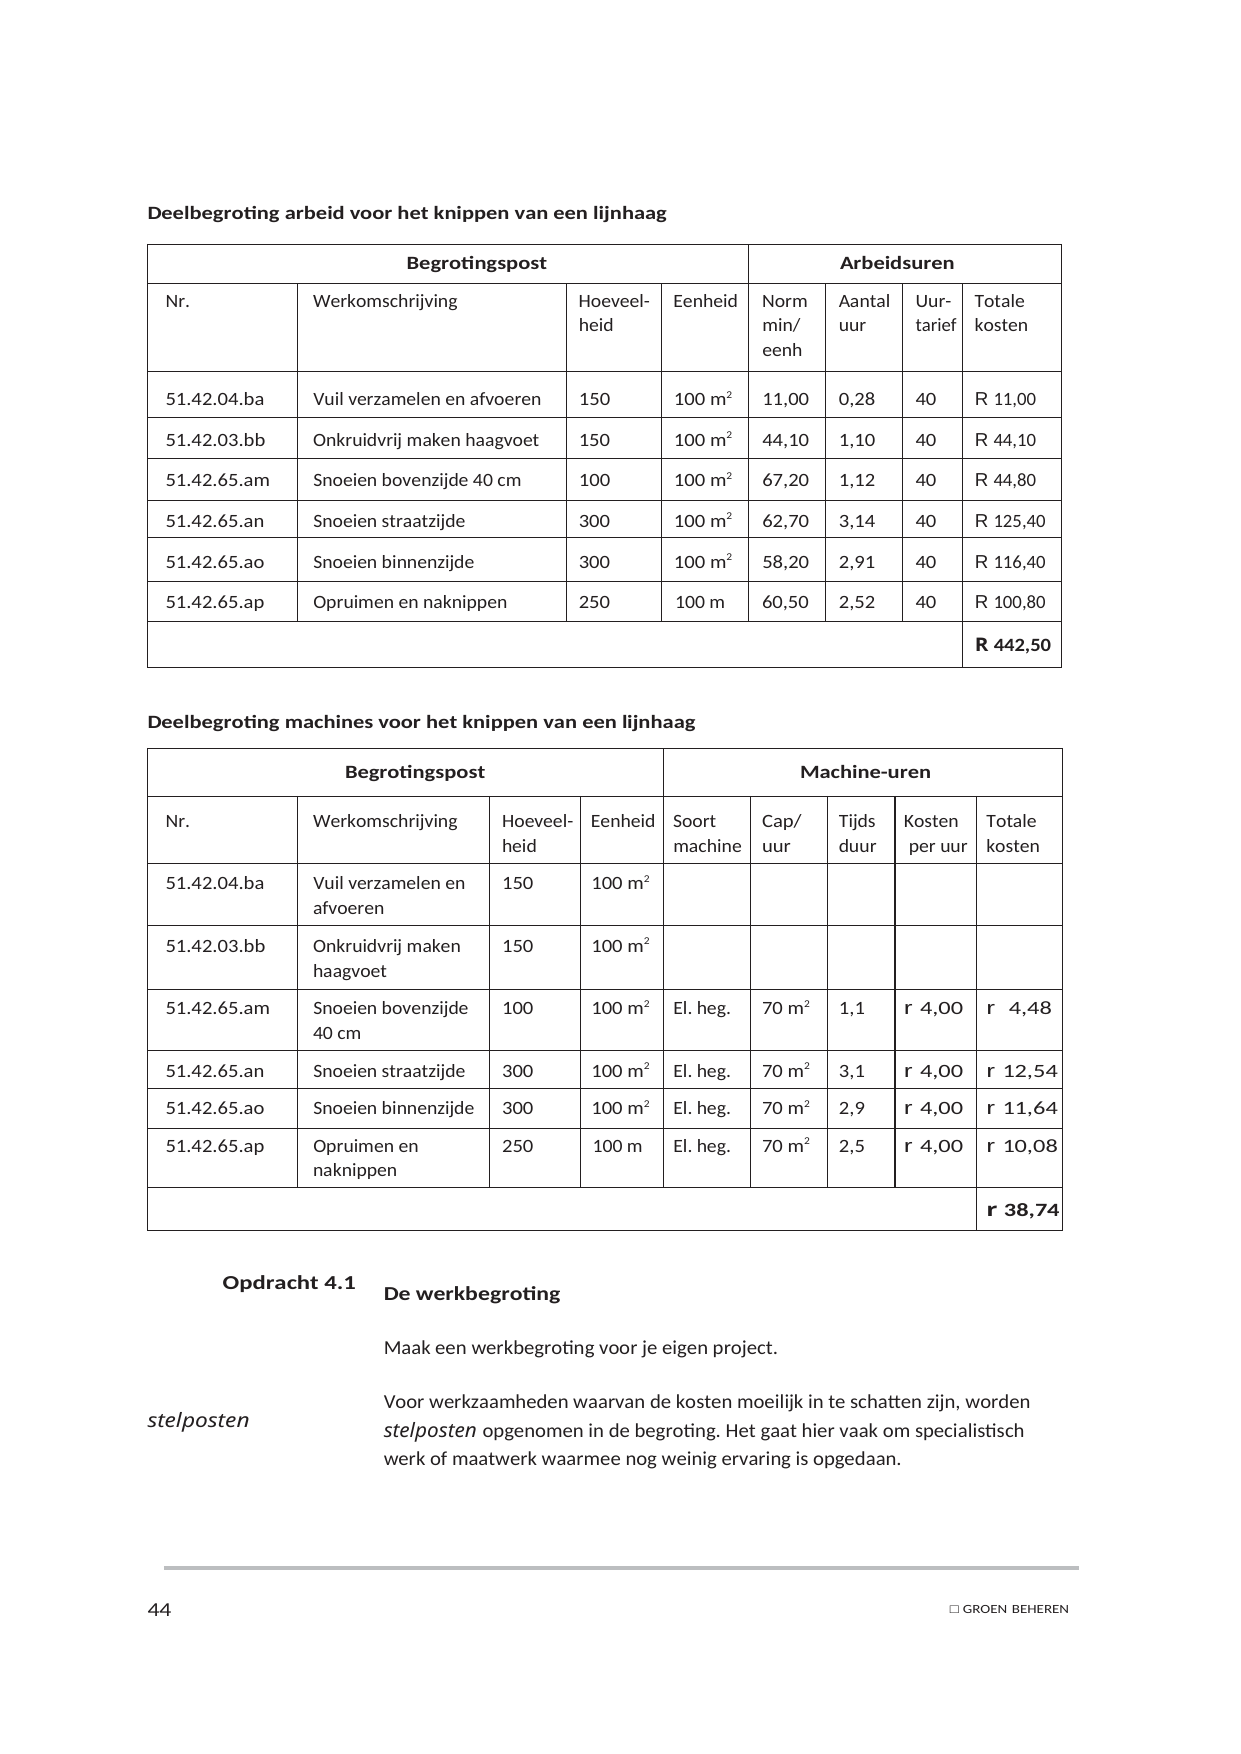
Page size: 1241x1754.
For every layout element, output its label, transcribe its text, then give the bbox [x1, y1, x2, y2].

table_cell 51.42.65.ap [148, 1129, 297, 1187]
table_cell 51.42.04.ba [148, 864, 297, 925]
table_cell r 4,00 [896, 1129, 976, 1187]
table_cell Snoeien bovenzijde 40 cm [298, 459, 566, 499]
table_cell Snoeien binnenzijde [298, 538, 566, 581]
table_cell 62,70 [749, 501, 825, 537]
table_cell 51.42.65.am [148, 459, 297, 499]
table_cell 100 m2 [581, 990, 663, 1049]
table_cell 1,12 [826, 459, 902, 499]
table_cell Norm min/ eenh [749, 284, 825, 371]
table_cell [751, 864, 827, 925]
table_cell R 44,10 [963, 418, 1061, 458]
table_cell Vuil verzamelen en afvoeren [298, 864, 489, 925]
table_header Begrotingspost [148, 245, 748, 283]
table_cell [148, 622, 962, 667]
table_cell El. heg. [664, 1129, 750, 1187]
table_cell El. heg. [664, 1051, 750, 1088]
table_cell 2,52 [826, 582, 902, 621]
table_cell 40 [903, 582, 962, 621]
table_cell Uur- tarief [903, 284, 962, 371]
table_cell 100 m [662, 582, 748, 621]
table_cell 1,10 [826, 418, 902, 458]
text Deelbegroting machines voor het knippen van een lijnhaag [147, 710, 1107, 733]
table_cell 0,28 [826, 372, 902, 417]
table_cell 300 [490, 1089, 580, 1128]
table_cell 2,91 [826, 538, 902, 581]
table_cell 67,20 [749, 459, 825, 499]
table_cell Hoeveel- heid [490, 797, 580, 863]
table_cell [148, 1188, 976, 1230]
table_cell Kosten per uur [896, 797, 976, 863]
table_header Machine-uren [664, 749, 1062, 796]
table_cell Totale kosten [977, 797, 1062, 863]
table_cell 3,14 [826, 501, 902, 537]
table_cell r 4,00 [896, 990, 976, 1049]
table_cell 58,20 [749, 538, 825, 581]
table_cell 51.42.03.bb [148, 418, 297, 458]
table_cell r 4,48 [977, 990, 1062, 1049]
table_cell 51.42.65.an [148, 501, 297, 537]
table_cell 100 m2 [662, 538, 748, 581]
table_cell 70 m2 [751, 990, 827, 1049]
table_cell 40 [903, 538, 962, 581]
table_cell 51.42.03.bb [148, 926, 297, 989]
table_cell 51.42.65.ap [148, 582, 297, 621]
subtitle Opdracht 4.1 [222, 1270, 358, 1294]
table_cell Soort machine [664, 797, 750, 863]
table_cell Onkruidvrij maken haagvoet [298, 418, 566, 458]
table_cell 150 [490, 926, 580, 989]
table_cell Snoeien straatzijde [298, 1051, 489, 1088]
table_cell 150 [567, 372, 661, 417]
table_cell r 12,54 [977, 1051, 1062, 1088]
table_cell [664, 864, 750, 925]
table_cell 51.42.65.an [148, 1051, 297, 1088]
table_cell [751, 926, 827, 989]
table_cell 150 [567, 418, 661, 458]
table_cell 2,5 [828, 1129, 894, 1187]
table_cell 70 m2 [751, 1089, 827, 1128]
table_cell r 11,64 [977, 1089, 1062, 1128]
table_cell 100 [490, 990, 580, 1049]
table_cell 100 m2 [581, 1051, 663, 1088]
table_cell El. heg. [664, 990, 750, 1049]
table_cell 100 m2 [581, 1089, 663, 1128]
table_cell 300 [490, 1051, 580, 1088]
table_cell Eenheid [581, 797, 663, 863]
table_cell 100 m2 [662, 372, 748, 417]
table_cell 100 m2 [581, 864, 663, 925]
table_cell [977, 864, 1062, 925]
table_cell 51.42.65.am [148, 990, 297, 1049]
table_cell 40 [903, 459, 962, 499]
table_cell r 4,00 [896, 1051, 976, 1088]
table_cell Opruimen en naknippen [298, 1129, 489, 1187]
table_cell 100 m2 [581, 926, 663, 989]
table_cell R 442,50 [963, 622, 1061, 667]
table_cell 100 m2 [662, 501, 748, 537]
table_cell 60,50 [749, 582, 825, 621]
table_cell 2,9 [828, 1089, 894, 1128]
table_cell r 10,08 [977, 1129, 1062, 1187]
table_cell 11,00 [749, 372, 825, 417]
table_cell 51.42.65.ao [148, 1089, 297, 1128]
table_cell Snoeien bovenzijde 40 cm [298, 990, 489, 1049]
table_cell [896, 864, 976, 925]
table_cell 300 [567, 538, 661, 581]
table_cell [664, 926, 750, 989]
table_cell Onkruidvrij maken haagvoet [298, 926, 489, 989]
table_cell 3,1 [828, 1051, 894, 1088]
table_cell Snoeien binnenzijde [298, 1089, 489, 1128]
table_cell [828, 864, 894, 925]
table_cell 51.42.04.ba [148, 372, 297, 417]
table_cell R 100,80 [963, 582, 1061, 621]
table_cell r 38,74 [977, 1188, 1062, 1230]
table_cell Werkomschrijving [298, 797, 489, 863]
table_cell 70 m2 [751, 1129, 827, 1187]
table_cell Nr. [148, 284, 297, 371]
table_cell [828, 926, 894, 989]
table_cell 100 [567, 459, 661, 499]
table_cell Nr. [148, 797, 297, 863]
table_cell 1,1 [828, 990, 894, 1049]
table_cell R 116,40 [963, 538, 1061, 581]
table_cell Hoeveel- heid [567, 284, 661, 371]
text Maak een werkbegroting voor je eigen project. [383, 1335, 1107, 1359]
table_cell Snoeien straatzijde [298, 501, 566, 537]
table_cell 51.42.65.ao [148, 538, 297, 581]
table_cell Vuil verzamelen en afvoeren [298, 372, 566, 417]
text Deelbegroting arbeid voor het knippen van een lijnhaag [147, 201, 1107, 224]
table_cell Eenheid [662, 284, 748, 371]
table_cell 44,10 [749, 418, 825, 458]
table_cell [977, 926, 1062, 989]
table_cell 40 [903, 418, 962, 458]
table_cell 150 [490, 864, 580, 925]
table_cell 40 [903, 501, 962, 537]
table_cell 70 m2 [751, 1051, 827, 1088]
table_cell R 125,40 [963, 501, 1061, 537]
table_header Begrotingspost [148, 749, 663, 796]
table_cell 40 [903, 372, 962, 417]
table_cell Werkomschrijving [298, 284, 566, 371]
subtitle De werkbegroting [383, 1281, 1107, 1305]
table_cell 250 [490, 1129, 580, 1187]
table_cell 100 m2 [662, 459, 748, 499]
table_cell Totale kosten [963, 284, 1061, 371]
table_cell 300 [567, 501, 661, 537]
table_cell 100 m [581, 1129, 663, 1187]
table_cell Opruimen en naknippen [298, 582, 566, 621]
text stelposten [147, 1406, 358, 1433]
table_cell 250 [567, 582, 661, 621]
text 44 □ GROEN BEHEREN [147, 1597, 1107, 1621]
table_header Arbeidsuren [749, 245, 1061, 283]
table_cell r 4,00 [896, 1089, 976, 1128]
table_cell R 11,00 [963, 372, 1061, 417]
table_cell R 44,80 [963, 459, 1061, 499]
table_cell Tijds duur [828, 797, 894, 863]
table_cell El. heg. [664, 1089, 750, 1128]
table_cell 100 m2 [662, 418, 748, 458]
text Voor werkzaamheden waarvan de kosten moeilijk in te schatten zijn, worden stelposten opgenomen in de begroting. Het gaat hier vaak om specialistisch werk of maatwerk waarmee nog weinig ervaring is opgedaan. [383, 1389, 1044, 1470]
table_cell [896, 926, 976, 989]
table_cell Aantal uur [826, 284, 902, 371]
table_cell Cap/ uur [751, 797, 827, 863]
